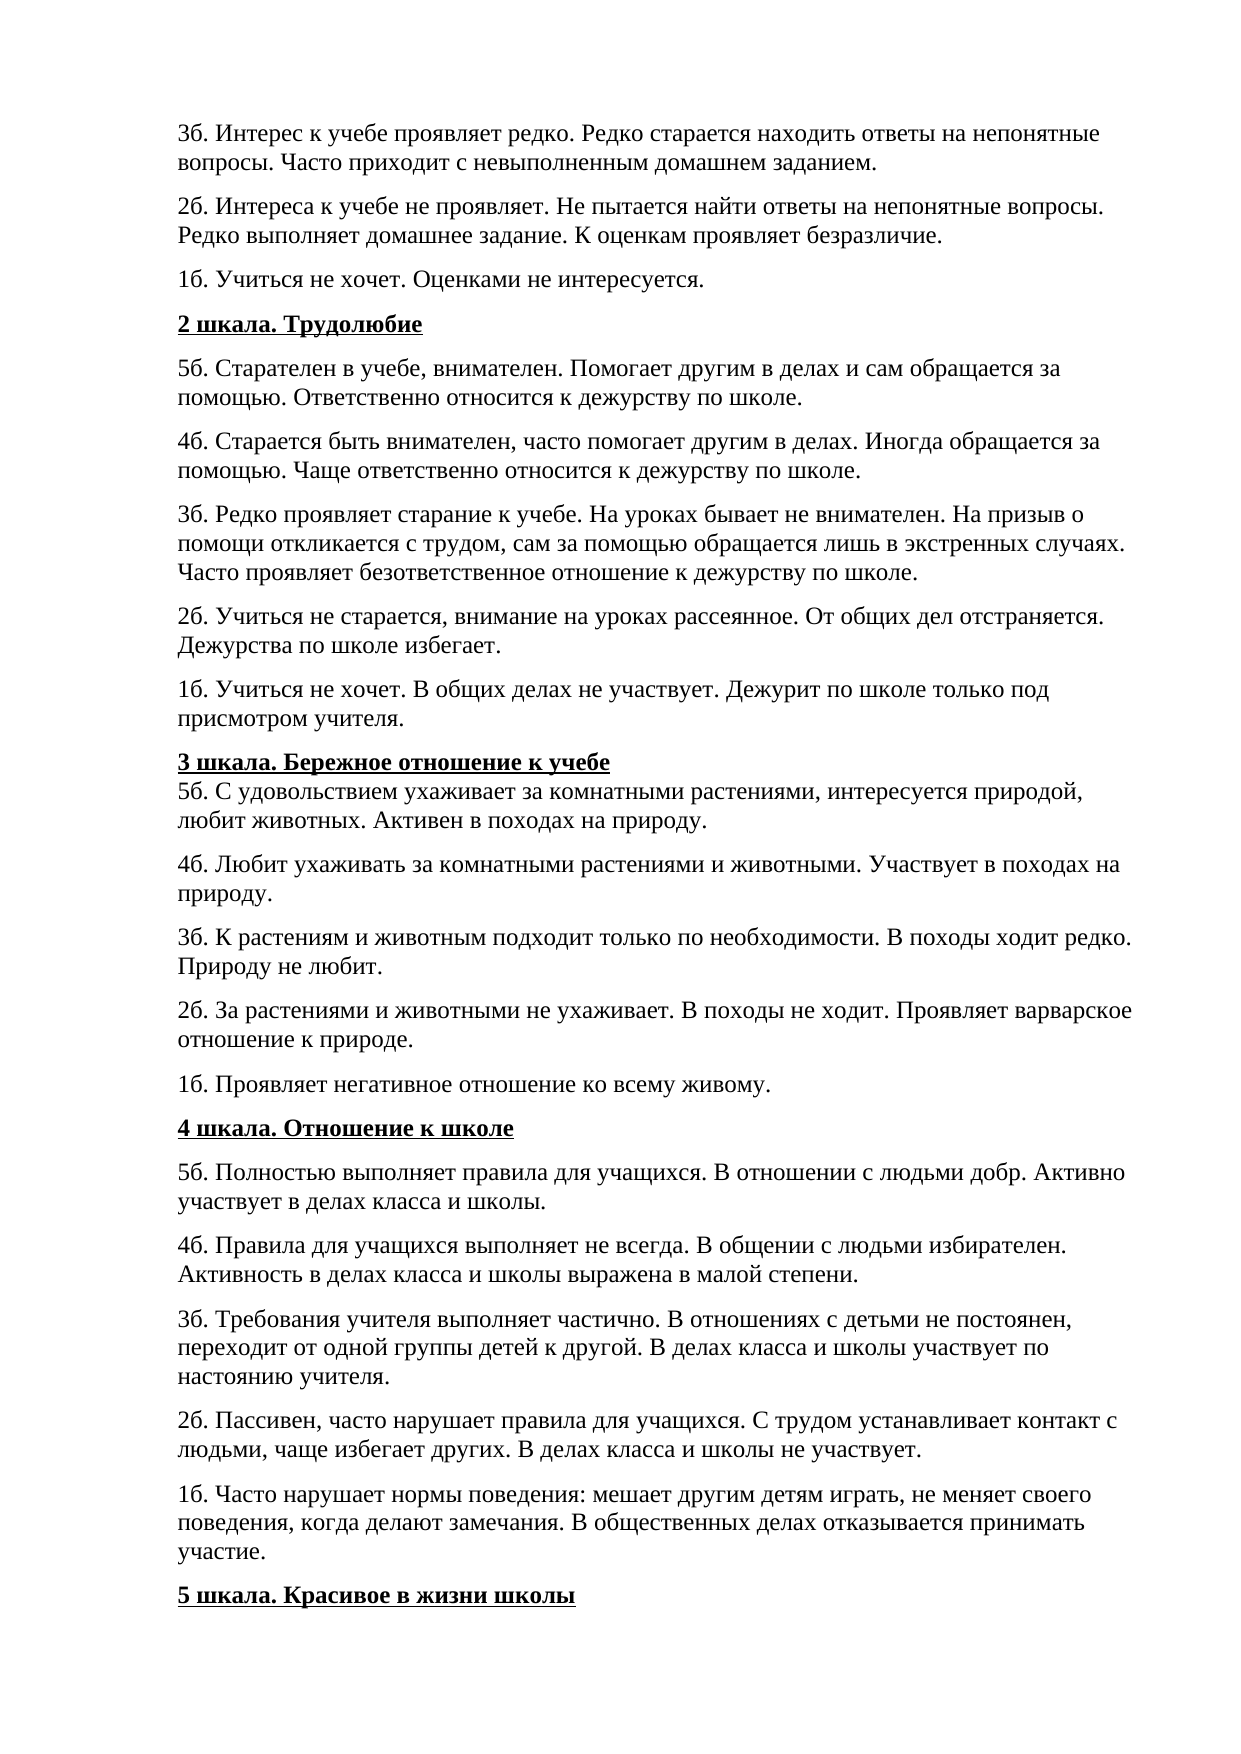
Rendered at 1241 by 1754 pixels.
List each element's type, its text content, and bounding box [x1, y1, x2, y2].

text 5б. Полностью выполняет правила для учащихся. В отношении с людьми добр. Активно участвует в делах класса и школы. [177, 1157, 1152, 1215]
text 3 шкала. Бережное отношение к учебе 5б. С удовольствием ухаживает за комнатными растениями, интересуется природой, любит животных. Активен в походах на природу. [177, 747, 1152, 834]
text 2 шкала. Трудолюбие [177, 309, 1152, 337]
text 1б. Проявляет негативное отношение ко всему живому. [177, 1069, 1152, 1097]
text 1б. Учиться не хочет. Оценками не интересуется. [177, 264, 1152, 293]
text 5б. Старателен в учебе, внимателен. Помогает другим в делах и сам обращается за помощью. Ответственно относится к дежурству по школе. [177, 353, 1152, 411]
text 1б. Учиться не хочет. В общих делах не участвует. Дежурит по школе только под присмотром учителя. [177, 674, 1152, 732]
text 1б. Часто нарушает нормы поведения: мешает другим детям играть, не меняет своего поведения, когда делают замечания. В общественных делах отказывается принимать участие. [177, 1479, 1152, 1565]
text 3б. Требования учителя выполняет частично. В отношениях с детьми не постоянен, переходит от одной группы детей к другой. В делах класса и школы участвует по настоянию учителя. [177, 1304, 1152, 1390]
text 4б. Правила для учащихся выполняет не всегда. В общении с людьми избирателен. Активность в делах класса и школы выражена в малой степени. [177, 1231, 1152, 1288]
text 4б. Любит ухаживать за комнатными растениями и животными. Участвует в походах на природу. [177, 849, 1152, 907]
text 3б. К растениям и животным подходит только по необходимости. В походы ходит редко. Природу не любит. [177, 922, 1152, 980]
text 2б. За растениями и животными не ухаживает. В походы не ходит. Проявляет варварское отношение к природе. [177, 996, 1152, 1053]
text 2б. Интереса к учебе не проявляет. Не пытается найти ответы на непонятные вопросы. Редко выполняет домашнее задание. К оценкам проявляет безразличие. [177, 191, 1152, 249]
text 2б. Пассивен, часто нарушает правила для учащихся. С трудом устанавливает контакт с людьми, чаще избегает других. В делах класса и школы не участвует. [177, 1406, 1152, 1463]
text 4б. Старается быть внимателен, часто помогает другим в делах. Иногда обращается за помощью. Чаще ответственно относится к дежурству по школе. [177, 426, 1152, 484]
text 3б. Интерес к учебе проявляет редко. Редко старается находить ответы на непонятные вопросы. Часто приходит с невыполненным домашнем заданием. [177, 118, 1152, 176]
text 3б. Редко проявляет старание к учебе. На уроках бывает не внимателен. На призыв о помощи откликается с трудом, сам за помощью обращается лишь в экстренных случаях. Часто проявляет безответственное отношение к дежурству по школе. [177, 499, 1152, 586]
text 4 шкала. Отношение к школе [177, 1113, 1152, 1142]
text 5 шкала. Красивое в жизни школы [177, 1581, 1152, 1609]
text 2б. Учиться не старается, внимание на уроках рассеянное. От общих дел отстраняется. Дежурства по школе избегает. [177, 601, 1152, 659]
